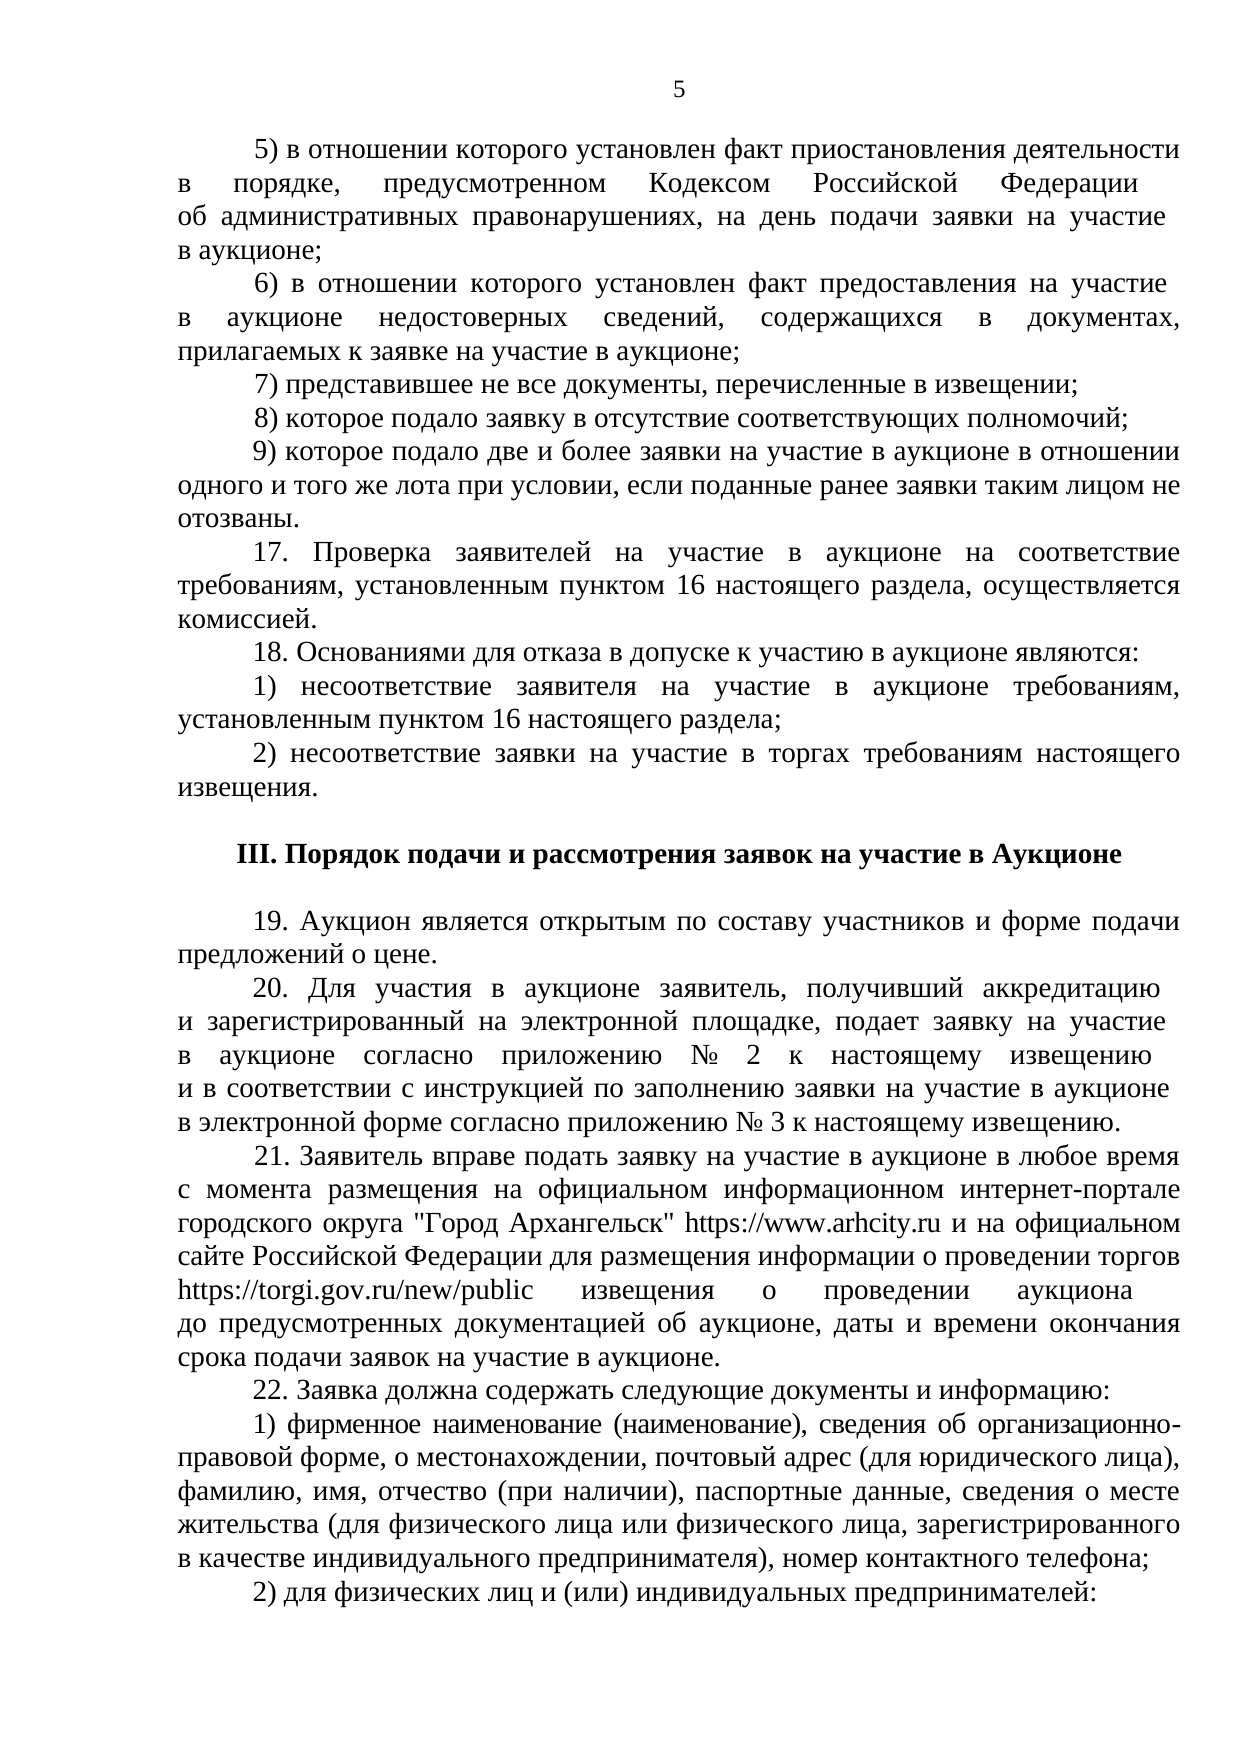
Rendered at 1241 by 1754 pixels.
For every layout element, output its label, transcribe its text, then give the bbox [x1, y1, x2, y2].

text 8) которое подало заявку в отсутствие соответствующих полномочий; [177, 400, 1181, 433]
text 22. Заявка должна содержать следующие документы и информацию: [177, 1372, 1181, 1406]
text 19. Аукцион является открытым по составу участников и форме подачи предложений о цене. [177, 903, 1181, 970]
text 1) фирменное наименование (наименование), сведения об организационно-правовой форме, о местонахождении, почтовый адрес (для юридического лица), фамилию, имя, отчество (при наличии), паспортные данные, сведения о месте жительства (для физического лица или физического лица, зарегистрированного в качестве индивидуального предпринимателя), номер контактного телефона; [177, 1406, 1181, 1574]
text 2) несоответствие заявки на участие в торгах требованиям настоящего извещения. [177, 735, 1181, 802]
text 7) представившее не все документы, перечисленные в извещении; [177, 366, 1181, 400]
text 18. Основаниями для отказа в допуске к участию в аукционе являются: [177, 634, 1181, 668]
text 2) для физических лиц и (или) индивидуальных предпринимателей: [177, 1574, 1181, 1607]
text 1) несоответствие заявителя на участие в аукционе требованиям, установленным пунктом 16 настоящего раздела; [177, 668, 1181, 735]
text III. Порядок подачи и рассмотрения заявок на участие в Аукционе [177, 836, 1181, 869]
text 6) в отношении которого установлен факт предоставления на участие в аукционе недостоверных сведений, содержащихся в документах, прилагаемых к заявке на участие в аукционе; [177, 266, 1181, 366]
text 20. Для участия в аукционе заявитель, получивший аккредитацию и зарегистрированный на электронной площадке, подает заявку на участие в аукционе согласно приложению № 2 к настоящему извещению и в соответствии с инструкцией по заполнению заявки на участие в аукционе в электронной форме согласно приложению № 3 к настоящему извещению. [177, 970, 1181, 1138]
text 21. Заявитель вправе подать заявку на участие в аукционе в любое время с момента размещения на официальном информационном интернет-портале городского округа "Город Архангельск" https://www.arhcity.ru и на официальном сайте Российской Федерации для размещения информации о проведении торгов https://torgi.gov.ru/new/public извещения о проведении аукциона до предусмотренных документацией об аукционе, даты и времени окончания срока подачи заявок на участие в аукционе. [177, 1138, 1181, 1372]
text 17. Проверка заявителей на участие в аукционе на соответствие требованиям, установленным пунктом 16 настоящего раздела, осуществляется комиссией. [177, 534, 1181, 634]
text 5) в отношении которого установлен факт приостановления деятельности в порядке, предусмотренном Кодексом Российской Федерации об административных правонарушениях, на день подачи заявки на участие в аукционе; [177, 131, 1181, 266]
text 9) которое подало две и более заявки на участие в аукционе в отношении одного и того же лота при условии, если поданные ранее заявки таким лицом не отозваны. [177, 433, 1181, 534]
